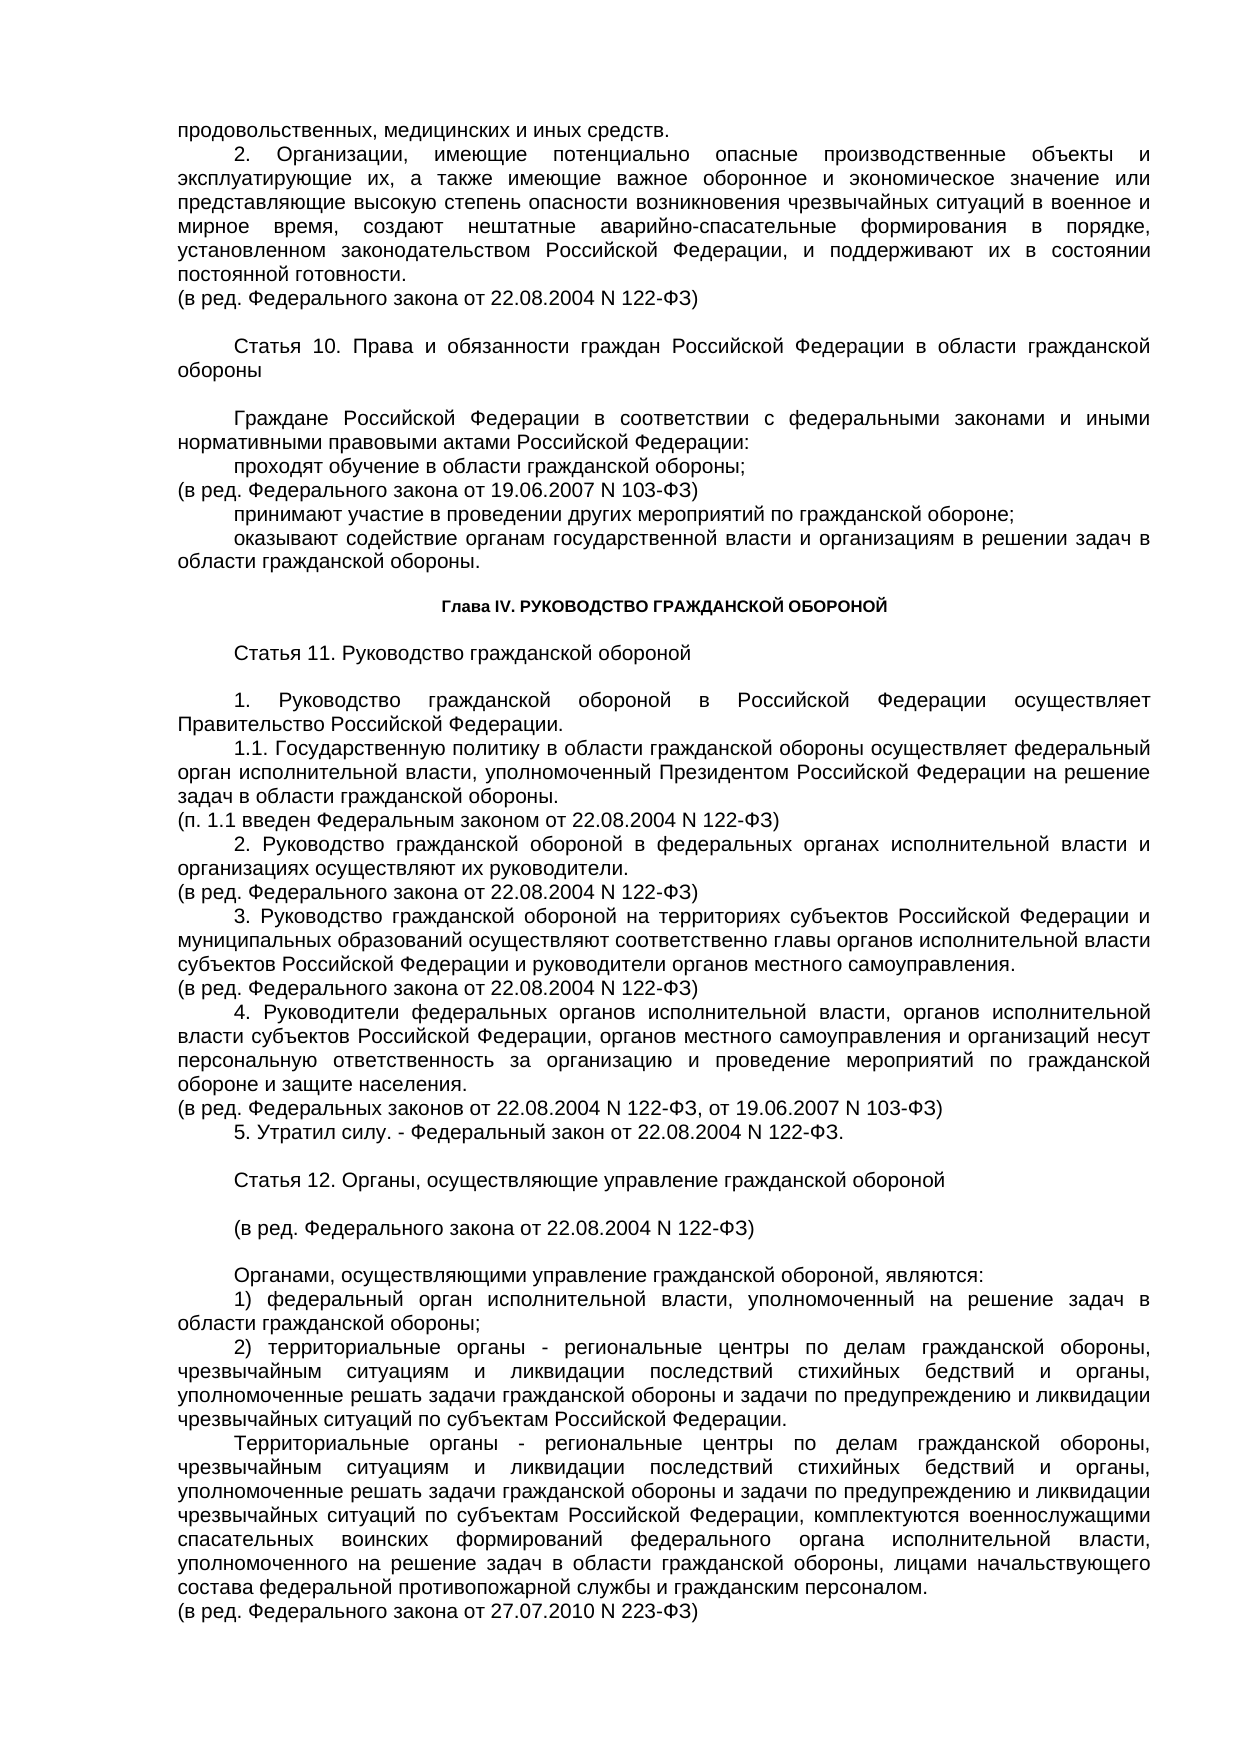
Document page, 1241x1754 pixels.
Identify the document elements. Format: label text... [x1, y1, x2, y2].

text 1) федеральный орган исполнительной власти, уполномоченный на решение задач в области гражданской обороны; [177, 1287, 1152, 1335]
text (в ред. Федерального закона от 22.08.2004 N 122-ФЗ) [177, 286, 1152, 310]
text (в ред. Федерального закона от 22.08.2004 N 122-ФЗ) [177, 976, 1152, 1000]
text 2. Руководство гражданской обороной в федеральных органах исполнительной власти и организациях осуществляют их руководители. [177, 832, 1152, 880]
text 1.1. Государственную политику в области гражданской обороны осуществляет федеральный орган исполнительной власти, уполномоченный Президентом Российской Федерации на решение задач в области гражданской обороны. [177, 736, 1152, 808]
text 3. Руководство гражданской обороной на территориях субъектов Российской Федерации и муниципальных образований осуществляют соответственно главы органов исполнительной власти субъектов Российской Федерации и руководители органов местного самоуправления. [177, 904, 1152, 976]
text Статья 12. Органы, осуществляющие управление гражданской обороной [177, 1167, 1152, 1191]
text (в ред. Федерального закона от 27.07.2010 N 223-ФЗ) [177, 1599, 1152, 1623]
text 1. Руководство гражданской обороной в Российской Федерации осуществляет Правительство Российской Федерации. [177, 688, 1152, 736]
text (в ред. Федеральных законов от 22.08.2004 N 122-ФЗ, от 19.06.2007 N 103-ФЗ) [177, 1096, 1152, 1119]
text (в ред. Федерального закона от 22.08.2004 N 122-ФЗ) [177, 1215, 1152, 1239]
text проходят обучение в области гражданской обороны; [177, 453, 1152, 477]
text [177, 118, 1152, 142]
text Граждане Российской Федерации в соответствии с федеральными законами и иными нормативными правовыми актами Российской Федерации: [177, 406, 1152, 453]
text принимают участие в проведении других мероприятий по гражданской обороне; [177, 501, 1152, 525]
text (п. 1.1 введен Федеральным законом от 22.08.2004 N 122-ФЗ) [177, 808, 1152, 832]
text оказывают содействие органам государственной власти и организациям в решении задач в области гражданской обороны. [177, 525, 1152, 573]
text Статья 10. Права и обязанности граждан Российской Федерации в области гражданской обороны [177, 334, 1152, 382]
text Статья 11. Руководство гражданской обороной [177, 640, 1152, 664]
text 2. Организации, имеющие потенциально опасные производственные объекты и эксплуатирующие их, а также имеющие важное оборонное и экономическое значение или представляющие высокую степень опасности возникновения чрезвычайных ситуаций в военное и мирное время, создают нештатные аварийно-спасательные формирования в порядке, установленном законодательством Российской Федерации, и поддерживают их в состоянии постоянной готовности. [177, 142, 1152, 286]
text 4. Руководители федеральных органов исполнительной власти, органов исполнительной власти субъектов Российской Федерации, органов местного самоуправления и организаций несут персональную ответственность за организацию и проведение мероприятий по гражданской обороне и защите населения. [177, 1000, 1152, 1096]
text Органами, осуществляющими управление гражданской обороной, являются: [177, 1263, 1152, 1287]
text (в ред. Федерального закона от 19.06.2007 N 103-ФЗ) [177, 477, 1152, 501]
text 2) территориальные органы - региональные центры по делам гражданской обороны, чрезвычайным ситуациям и ликвидации последствий стихийных бедствий и органы, уполномоченные решать задачи гражданской обороны и задачи по предупреждению и ликвидации чрезвычайных ситуаций по субъектам Российской Федерации. [177, 1335, 1152, 1431]
text Глава IV. РУКОВОДСТВО ГРАЖДАНСКОЙ ОБОРОНОЙ [177, 597, 1152, 616]
text 5. Утратил силу. - Федеральный закон от 22.08.2004 N 122-ФЗ. [177, 1119, 1152, 1143]
text (в ред. Федерального закона от 22.08.2004 N 122-ФЗ) [177, 880, 1152, 904]
text Территориальные органы - региональные центры по делам гражданской обороны, чрезвычайным ситуациям и ликвидации последствий стихийных бедствий и органы, уполномоченные решать задачи гражданской обороны и задачи по предупреждению и ликвидации чрезвычайных ситуаций по субъектам Российской Федерации, комплектуются военнослужащими спасательных воинских формирований федерального органа исполнительной власти, уполномоченного на решение задач в области гражданской обороны, лицами начальствующего состава федеральной противопожарной службы и гражданским персоналом. [177, 1431, 1152, 1599]
